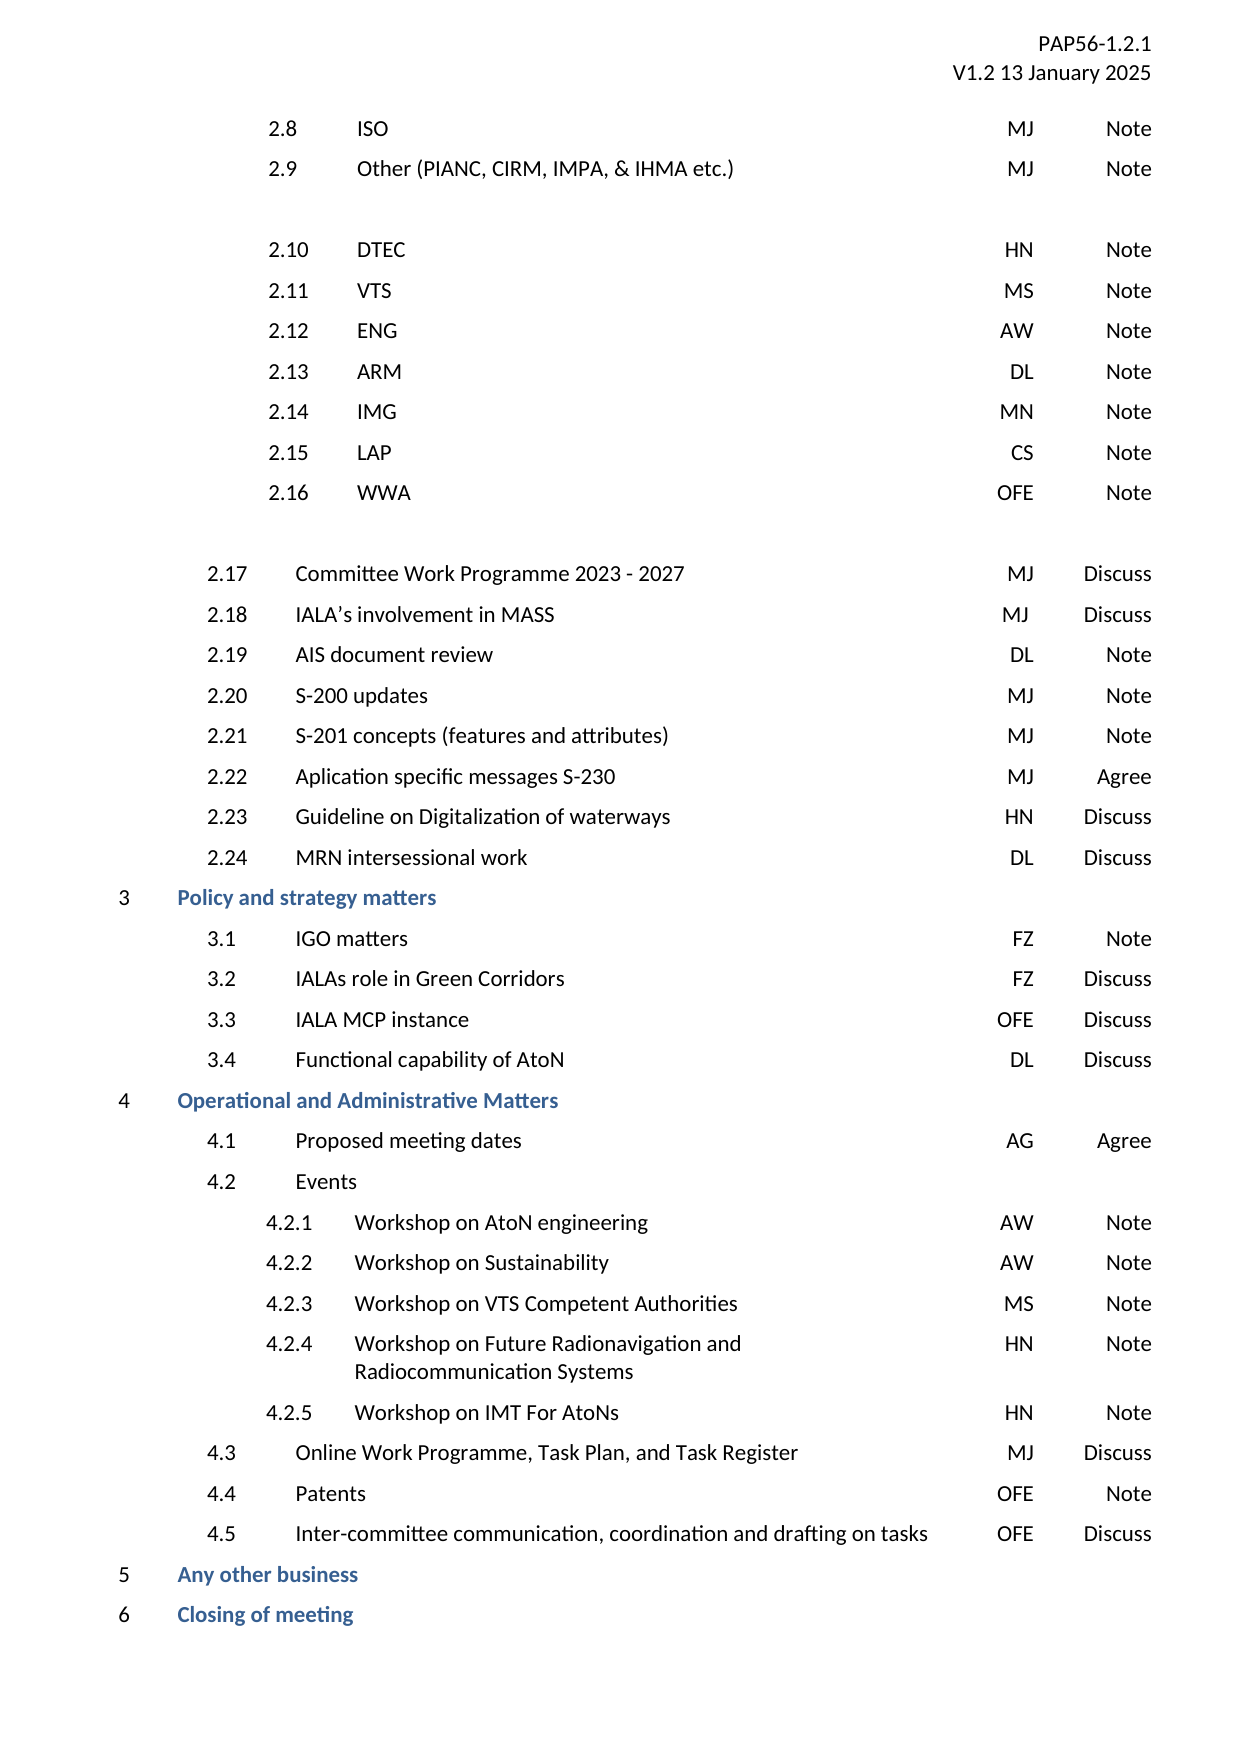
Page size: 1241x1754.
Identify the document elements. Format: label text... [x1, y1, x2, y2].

text Aplication specific messages S-230 MJ Agree [207, 762, 1152, 790]
list Closing of meeting [118, 1600, 1152, 1628]
text DTEC HN Note [268, 235, 1152, 263]
text IALA’s involvement in MASS MJ Discuss [207, 600, 1152, 628]
text Events [207, 1167, 1152, 1195]
text Patents OFE Note [207, 1479, 1152, 1507]
list Workshop on VTS Competent Authorities MS Note [266, 1289, 1152, 1317]
list Workshop on AtoN engineering AW Note [266, 1208, 1152, 1236]
text IALAs role in Green Corridors FZ Discuss [207, 964, 1152, 993]
text IMG MN Note [268, 397, 1152, 425]
text LAP CS Note [268, 438, 1152, 466]
text MRN intersessional work DL Discuss [207, 843, 1152, 871]
text Committee Work Programme 2023 - 2027 MJ Discuss [207, 559, 1152, 587]
text VTS MS Note [268, 276, 1152, 304]
text ISO MJ Note [268, 114, 1152, 142]
list Any other business [118, 1560, 1152, 1588]
text Proposed meeting dates AG Agree [207, 1127, 1152, 1155]
list Operational and Administrative Matters [118, 1086, 1152, 1114]
text Other (PIANC, CIRM, IMPA, & IHMA etc.) MJ Note [268, 154, 1152, 182]
text IALA MCP instance OFE Discuss [207, 1005, 1152, 1033]
text WWA OFE Note [268, 478, 1152, 506]
list Policy and strategy matters [118, 883, 1152, 912]
text AIS document review DL Note [207, 640, 1152, 668]
text S-200 updates MJ Note [207, 681, 1152, 709]
list Workshop on Future Radionavigation and HN Note Radiocommunication Systems [266, 1329, 1152, 1385]
text S-201 concepts (features and attributes) MJ Note [207, 721, 1152, 749]
text ENG AW Note [268, 316, 1152, 344]
list Workshop on IMT For AtoNs HN Note [266, 1398, 1152, 1426]
text Functional capability of AtoN DL Discuss [207, 1046, 1152, 1074]
list Workshop on Sustainability AW Note [266, 1248, 1152, 1276]
text Inter-committee communication, coordination and drafting on tasks OFE Discuss [207, 1519, 1152, 1547]
text IGO matters FZ Note [207, 924, 1152, 952]
text ARM DL Note [268, 357, 1152, 385]
text Guideline on Digitalization of waterways HN Discuss [207, 802, 1152, 831]
text Online Work Programme, Task Plan, and Task Register MJ Discuss [207, 1438, 1152, 1466]
